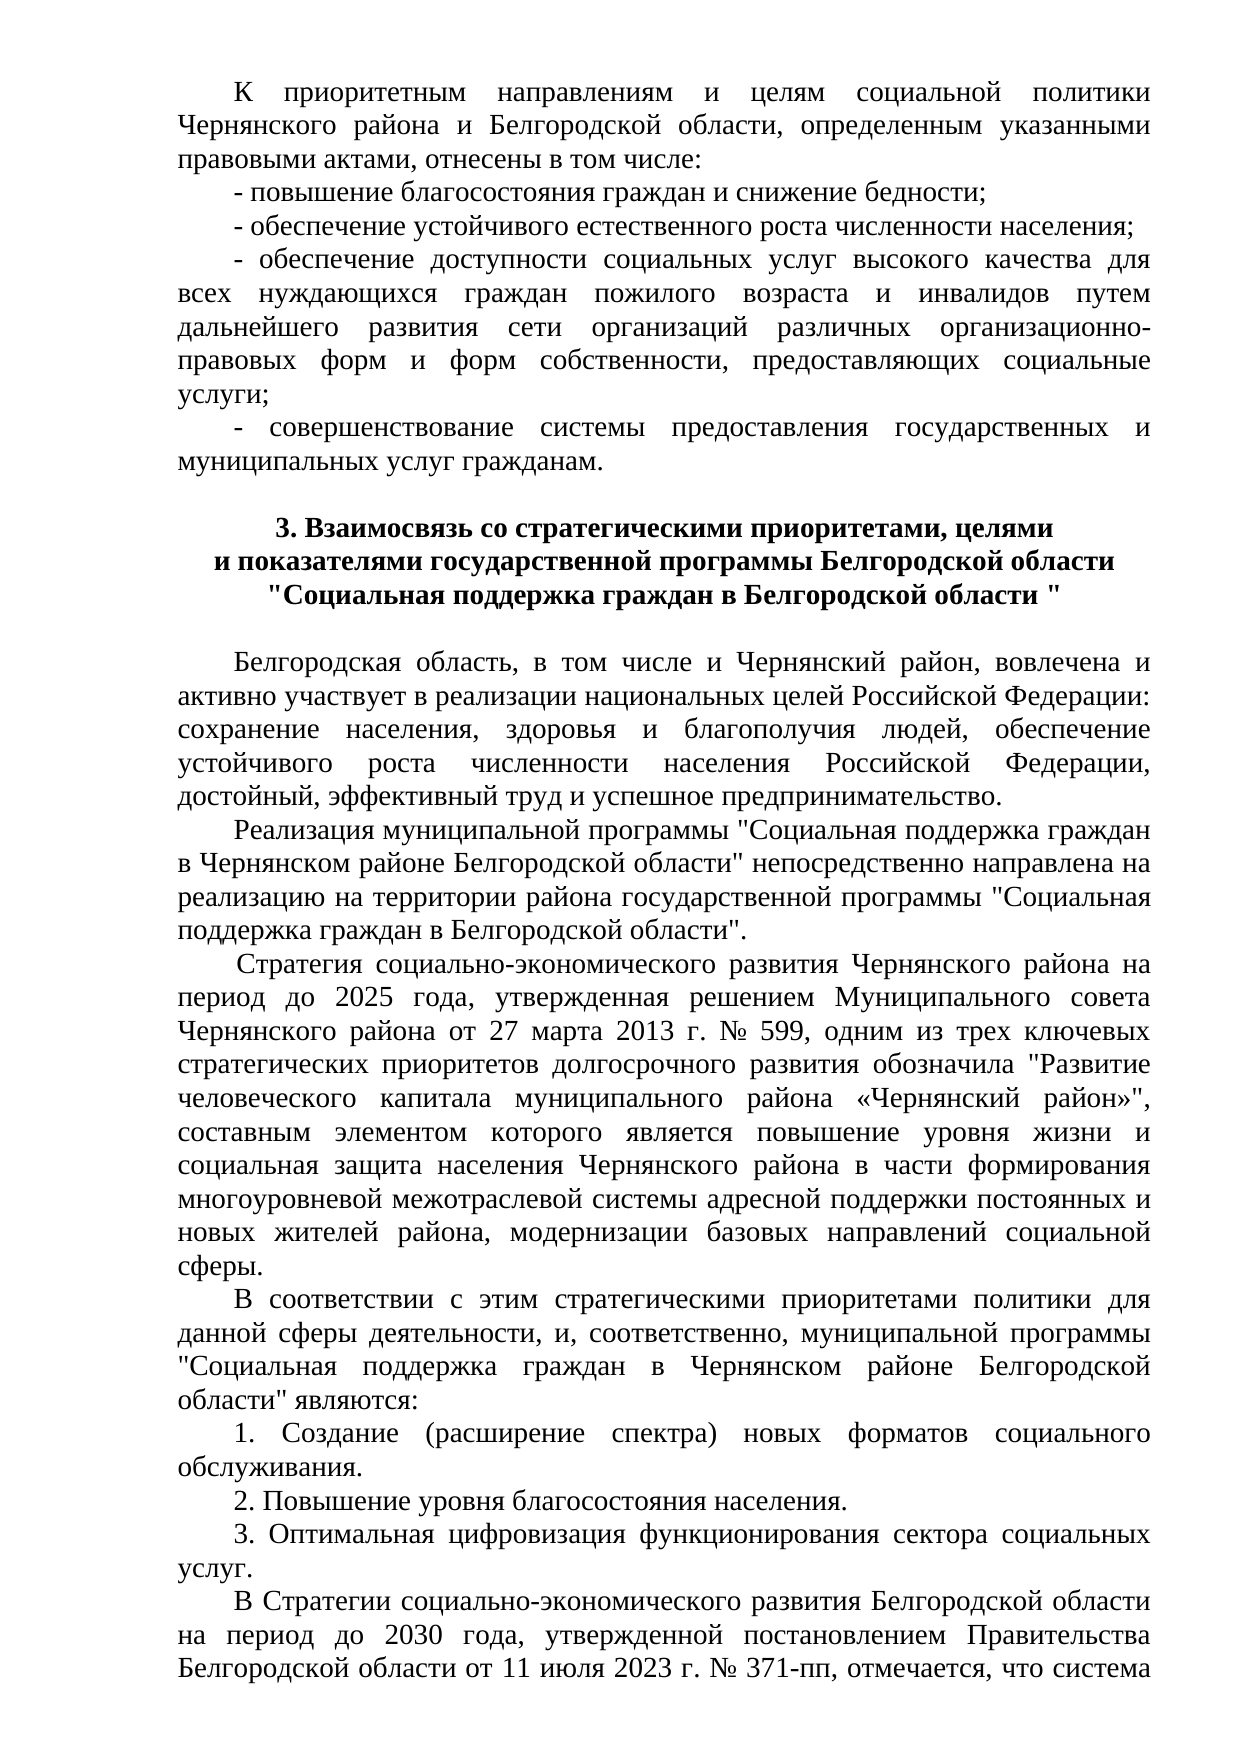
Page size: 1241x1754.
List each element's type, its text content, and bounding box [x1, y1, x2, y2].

text 2. Повышение уровня благосостояния населения. [177, 1483, 1152, 1516]
text Стратегия социально-экономического развития Чернянского района на период до 2025 года, утвержденная решением Муниципального совета Чернянского района от 27 марта 2013 г. № 599, одним из трех ключевых стратегических приоритетов долгосрочного развития обозначила "Развитие человеческого капитала муниципального района «Чернянский район»", составным элементом которого является повышение уровня жизни и социальная защита населения Чернянского района в части формирования многоуровневой межотраслевой системы адресной поддержки постоянных и новых жителей района, модернизации базовых направлений социальной сферы. [177, 946, 1152, 1281]
text - совершенствование системы предоставления государственных и муниципальных услуг гражданам. [177, 409, 1152, 476]
text Белгородская область, в том числе и Чернянский район, вовлечена и активно участвует в реализации национальных целей Российской Федерации: сохранение населения, здоровья и благополучия людей, обеспечение устойчивого роста численности населения Российской Федерации, достойный, эффективный труд и успешное предпринимательство. [177, 644, 1152, 812]
text В соответствии с этим стратегическими приоритетами политики для данной сферы деятельности, и, соответственно, муниципальной программы "Социальная поддержка граждан в Чернянском районе Белгородской области" являются: [177, 1281, 1152, 1416]
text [177, 1583, 1152, 1684]
text Реализация муниципальной программы "Социальная поддержка граждан в Чернянском районе Белгородской области" непосредственно направлена на реализацию на территории района государственной программы "Социальная поддержка граждан в Белгородской области". [177, 812, 1152, 946]
text - обеспечение устойчивого естественного роста численности населения; [177, 208, 1152, 242]
text - повышение благосостояния граждан и снижение бедности; [177, 174, 1152, 208]
text 1. Создание (расширение спектра) новых форматов социального обслуживания. [177, 1416, 1152, 1483]
text 3. Взаимосвязь со стратегическими приоритетами, целями [177, 510, 1152, 543]
text и показателями государственной программы Белгородской области [177, 543, 1152, 577]
text К приоритетным направлениям и целям социальной политики Чернянского района и Белгородской области, определенным указанными правовыми актами, отнесены в том числе: [177, 74, 1152, 174]
text - обеспечение доступности социальных услуг высокого качества для всех нуждающихся граждан пожилого возраста и инвалидов путем дальнейшего развития сети организаций различных организационно-правовых форм и форм собственности, предоставляющих социальные услуги; [177, 242, 1152, 409]
text "Социальная поддержка граждан в Белгородской области " [177, 577, 1152, 611]
text 3. Оптимальная цифровизация функционирования сектора социальных услуг. [177, 1516, 1152, 1583]
